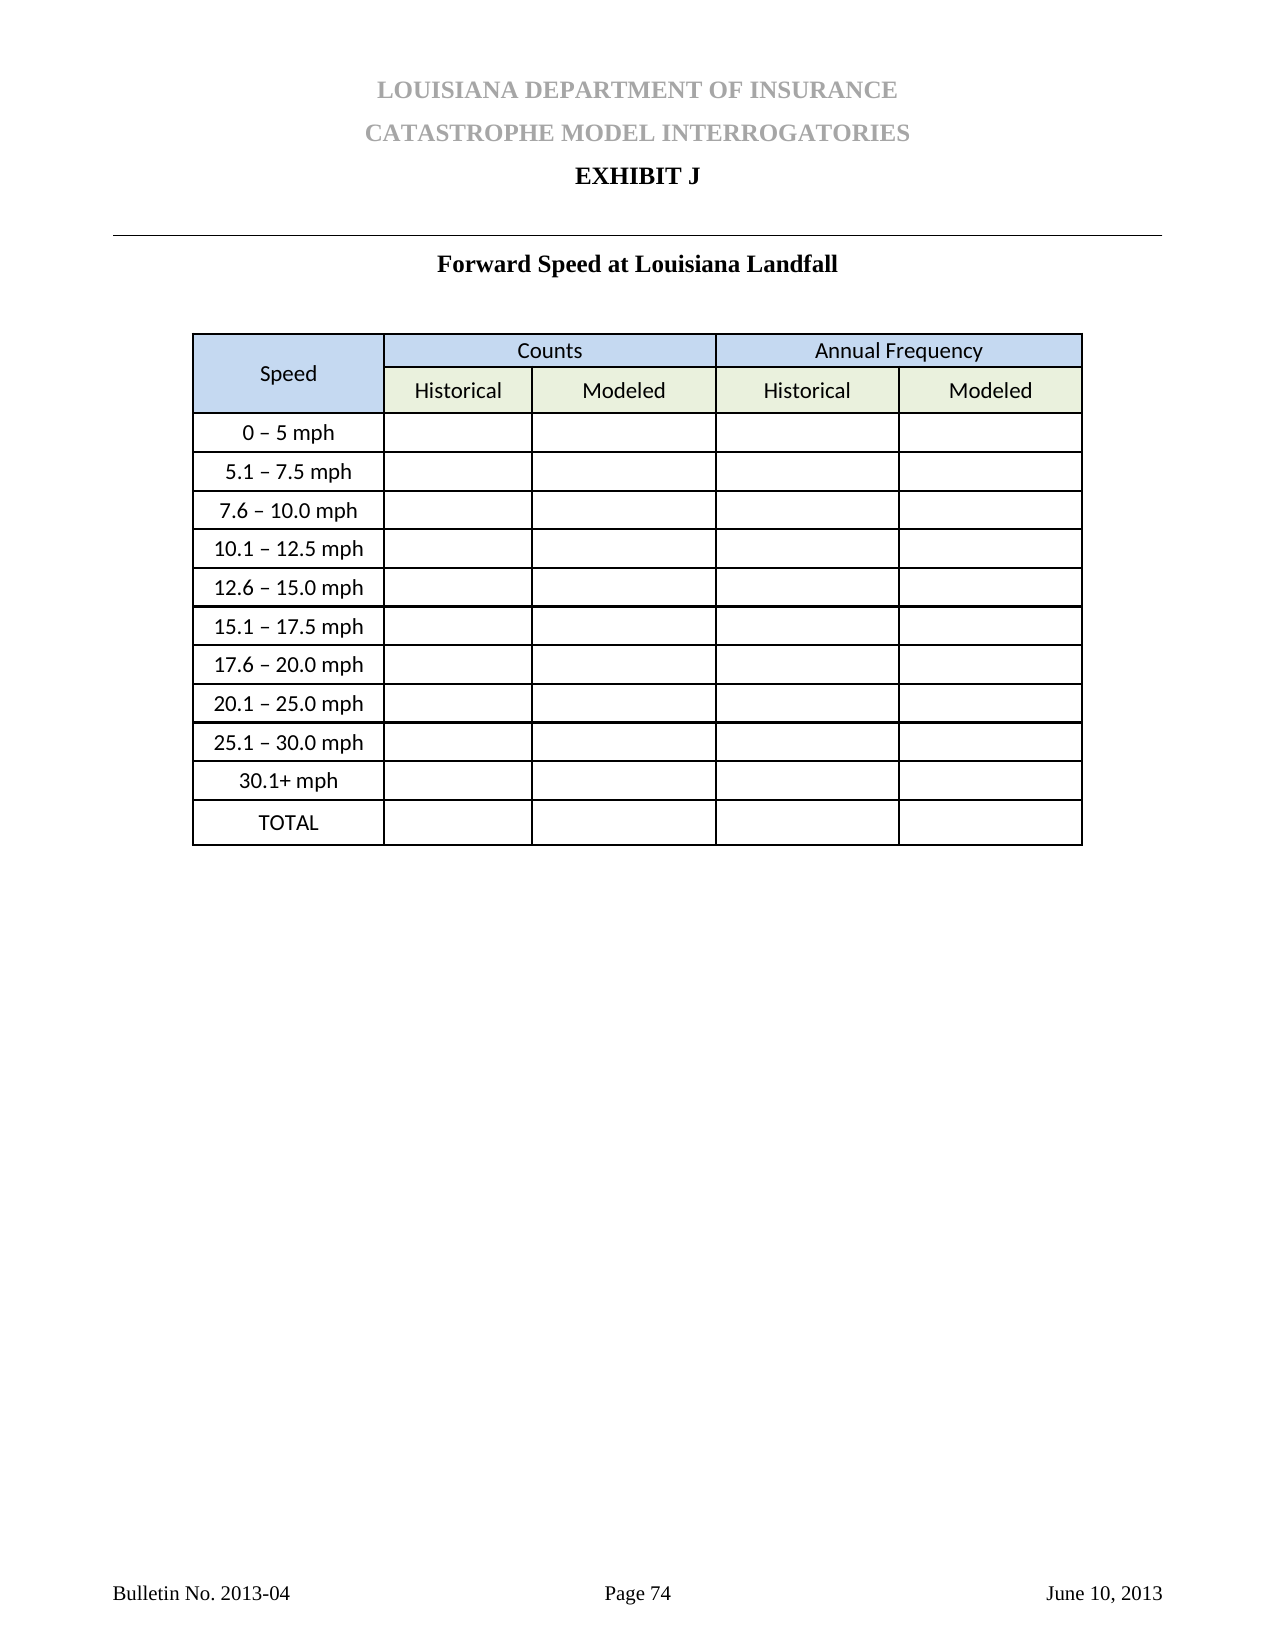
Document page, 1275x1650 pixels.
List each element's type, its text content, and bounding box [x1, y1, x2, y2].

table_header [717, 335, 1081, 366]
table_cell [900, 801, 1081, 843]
text Forward Speed at Louisiana Landfall [112, 249, 1162, 277]
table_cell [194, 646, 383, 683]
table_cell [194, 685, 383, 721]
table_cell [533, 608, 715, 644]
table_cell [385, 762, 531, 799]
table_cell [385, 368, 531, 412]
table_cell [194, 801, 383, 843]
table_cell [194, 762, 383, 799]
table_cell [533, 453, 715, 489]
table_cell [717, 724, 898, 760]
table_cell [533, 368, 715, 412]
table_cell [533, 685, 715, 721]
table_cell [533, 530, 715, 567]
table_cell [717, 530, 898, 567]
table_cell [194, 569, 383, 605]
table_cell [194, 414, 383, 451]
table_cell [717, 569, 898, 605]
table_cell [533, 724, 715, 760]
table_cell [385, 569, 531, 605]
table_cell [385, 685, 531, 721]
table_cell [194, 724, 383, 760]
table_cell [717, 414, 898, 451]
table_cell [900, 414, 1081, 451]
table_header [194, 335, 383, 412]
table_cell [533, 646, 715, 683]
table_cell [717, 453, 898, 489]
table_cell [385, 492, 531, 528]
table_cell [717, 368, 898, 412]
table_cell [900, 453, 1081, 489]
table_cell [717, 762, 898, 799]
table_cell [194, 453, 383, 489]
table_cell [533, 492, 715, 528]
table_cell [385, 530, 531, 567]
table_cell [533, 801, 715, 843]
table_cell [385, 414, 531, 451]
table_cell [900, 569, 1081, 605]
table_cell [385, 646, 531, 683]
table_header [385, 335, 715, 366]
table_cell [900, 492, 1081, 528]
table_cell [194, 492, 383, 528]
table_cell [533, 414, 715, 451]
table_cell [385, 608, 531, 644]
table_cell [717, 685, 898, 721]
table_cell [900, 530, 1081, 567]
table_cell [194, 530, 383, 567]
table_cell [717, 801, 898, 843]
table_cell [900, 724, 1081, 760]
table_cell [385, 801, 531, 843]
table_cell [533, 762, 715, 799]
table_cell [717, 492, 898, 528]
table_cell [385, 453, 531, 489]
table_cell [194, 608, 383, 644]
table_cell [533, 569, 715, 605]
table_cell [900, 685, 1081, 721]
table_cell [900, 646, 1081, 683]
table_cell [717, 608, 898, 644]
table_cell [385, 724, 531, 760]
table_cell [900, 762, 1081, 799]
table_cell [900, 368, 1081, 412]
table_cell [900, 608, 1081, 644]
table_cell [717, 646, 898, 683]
